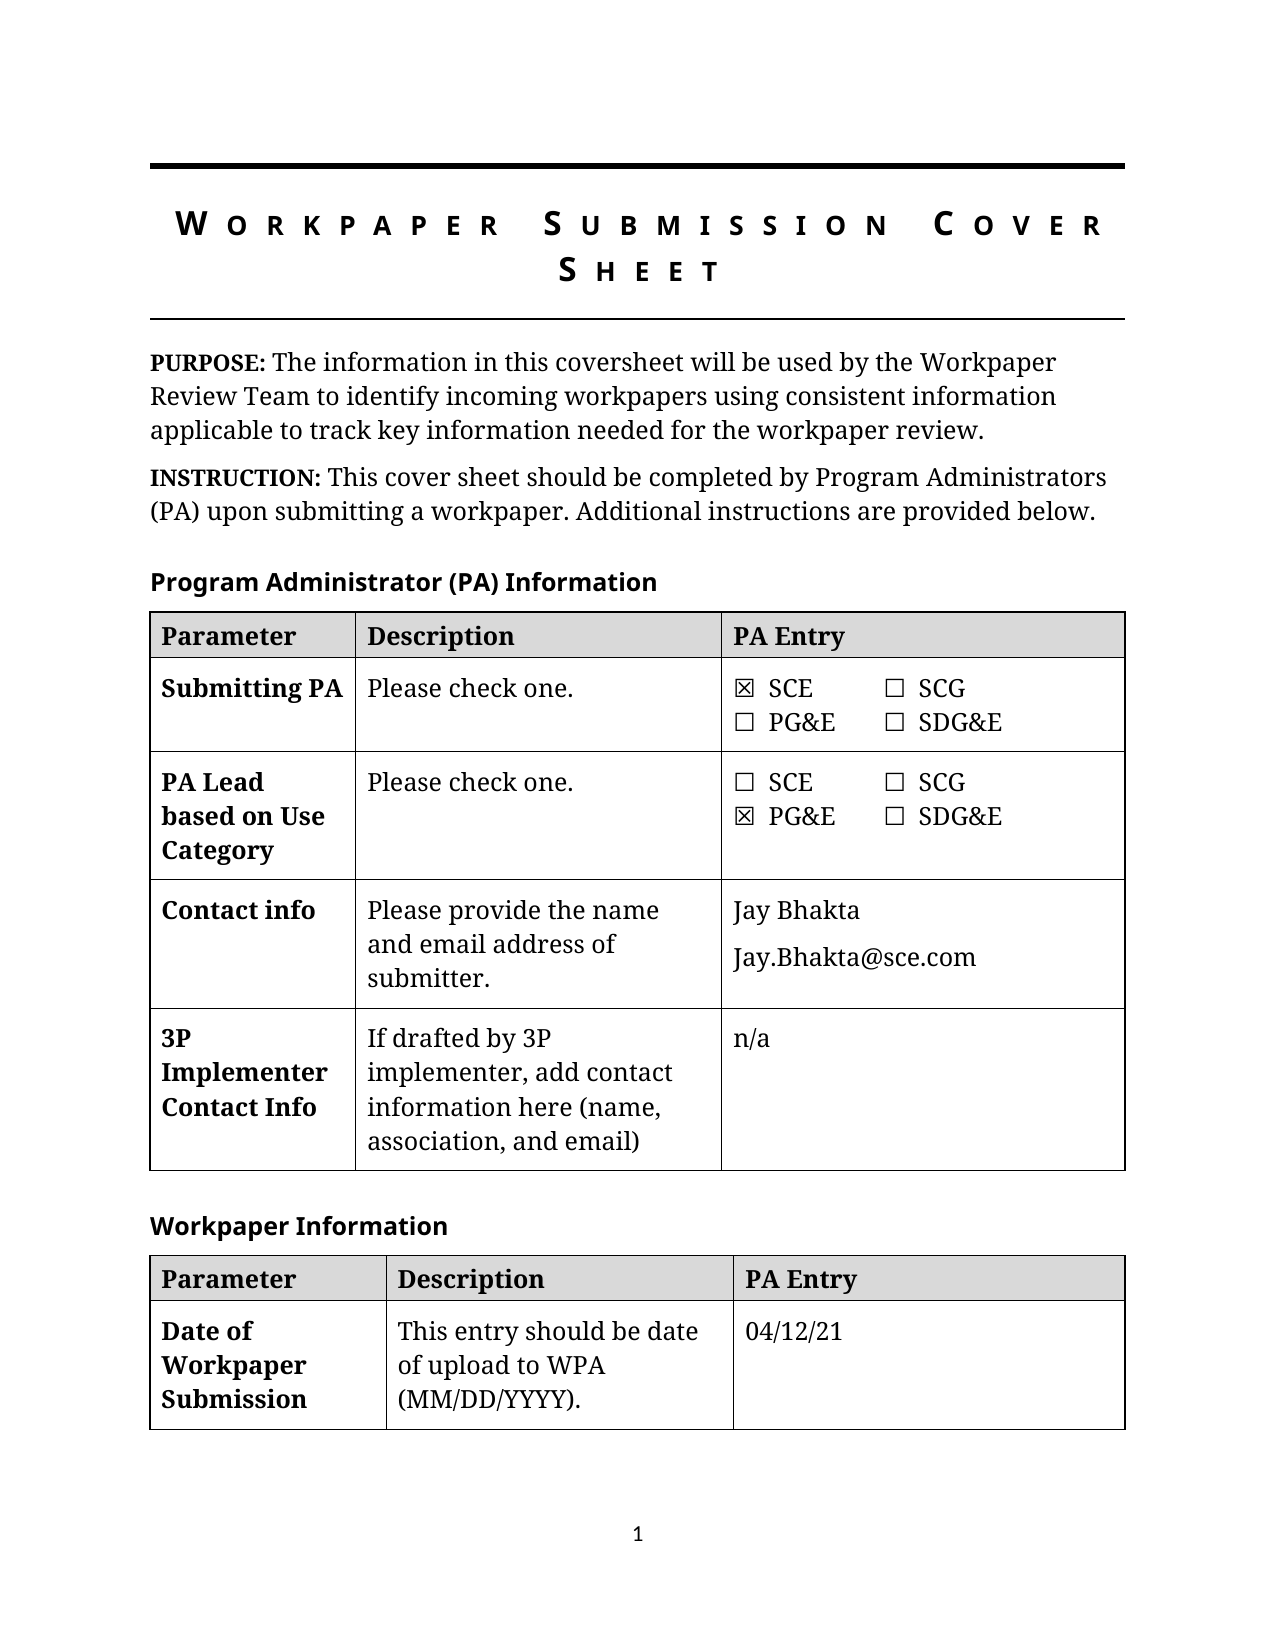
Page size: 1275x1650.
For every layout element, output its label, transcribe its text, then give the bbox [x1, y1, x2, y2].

table_cell If drafted by 3P implementer, add contact information here (name, association, and email) [356, 1009, 721, 1170]
table_cell n/a [722, 1009, 1124, 1170]
table_cell 3P Implementer Contact Info [151, 1009, 355, 1170]
table_cell 04/12/21 [734, 1301, 1124, 1429]
text Purpose: The information in this coversheet will be used by the Workpaper Review Team to identify incoming workpapers using consistent information applicable to track key information needed for the workpaper review. [150, 344, 1125, 447]
table_cell SCE PG&E [722, 658, 872, 751]
table_cell Submitting PA [151, 658, 355, 751]
table_cell SCG SDG&E [872, 658, 1124, 751]
text INSTRUCTION: This cover sheet should be completed by Program Administrators (PA) upon submitting a workpaper. Additional instructions are provided below. [150, 459, 1125, 527]
table_header Description [356, 613, 721, 657]
table_header Parameter [151, 1256, 386, 1300]
text Workpaper Information [150, 1208, 1125, 1242]
table_cell SCE PG&E [722, 752, 872, 879]
table_header Parameter [151, 613, 355, 657]
table_cell PA Lead based on Use Category [151, 752, 355, 879]
text Program Administrator (PA) Information [150, 565, 1125, 599]
table_cell Contact info [151, 880, 355, 1007]
table_header Description [387, 1256, 733, 1300]
table_cell Jay Bhakta Jay.Bhakta@sce.com [722, 880, 1124, 1007]
text Workpaper Submission Cover Sheet [150, 169, 1125, 318]
table_cell Date of Workpaper Submission [151, 1301, 386, 1429]
table_header PA Entry [722, 613, 1124, 657]
table_cell Please check one. [356, 752, 721, 879]
table_cell This entry should be date of upload to WPA (MM/DD/YYYY). [387, 1301, 733, 1429]
table_cell SCG SDG&E [872, 752, 1124, 879]
table_cell Please provide the name and email address of submitter. [356, 880, 721, 1007]
table_cell Please check one. [356, 658, 721, 751]
table_header PA Entry [734, 1256, 1124, 1300]
